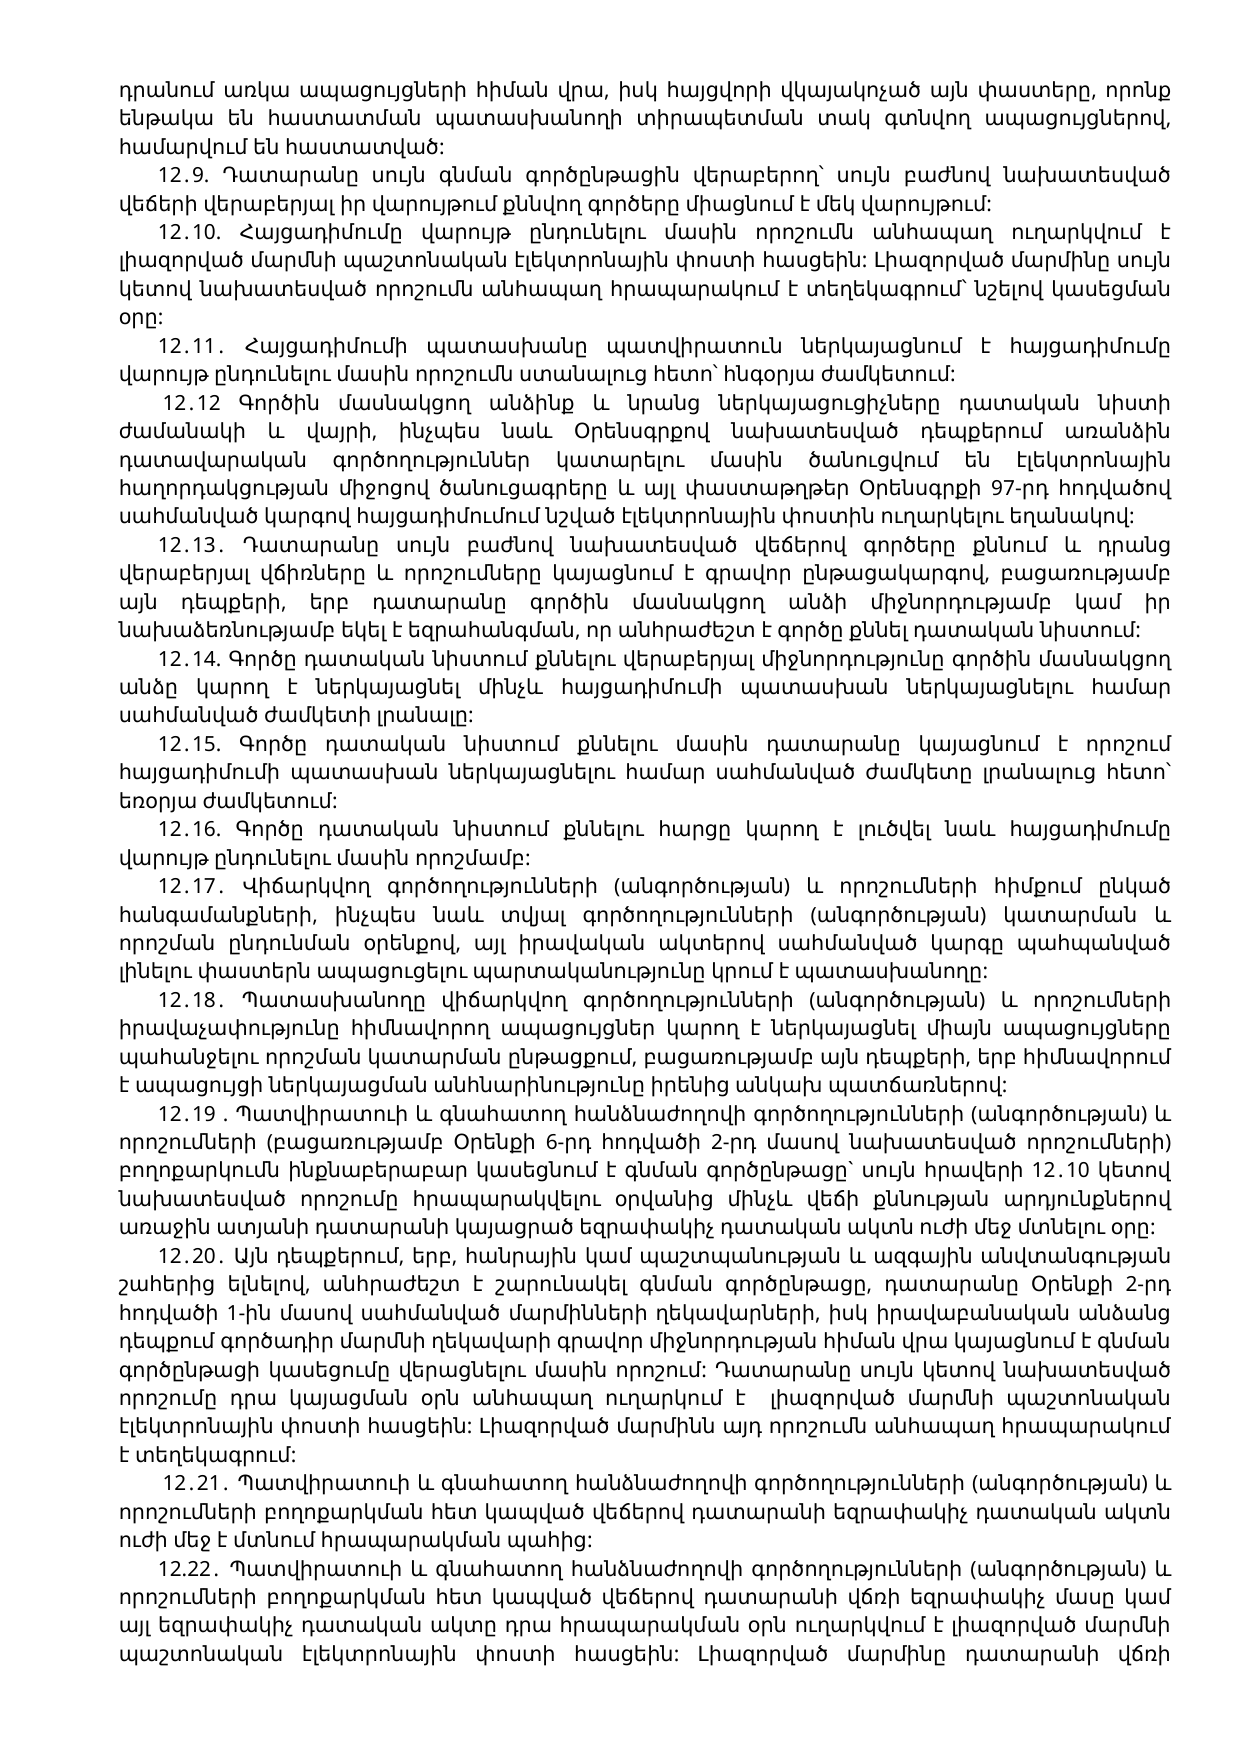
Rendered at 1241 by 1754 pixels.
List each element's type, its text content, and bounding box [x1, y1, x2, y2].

text 12․17․ Վիճարկվող գործողությունների (անգործության) և որոշումների հիմքում ընկած հանգամանքների, ինչպես նաև տվյալ գործողությունների (անգործության) կատարման և որոշման ընդունման օրենքով, այլ իրավական ակտերով սահմանված կարգը պահպանված լինելու փաստերն ապացուցելու պարտականությունը կրում է պատասխանողը: [118, 871, 1171, 985]
text 12․13․ Դատարանը սույն բաժնով նախատեսված վեճերով գործերը քննում և դրանց վերաբերյալ վճիռները և որոշումները կայացնում է գրավոր ընթացակարգով, բացառությամբ այն դեպքերի, երբ դատարանը գործին մասնակցող անձի միջնորդությամբ կամ իր նախաձեռնությամբ եկել է եզրահանգման, որ անհրաժեշտ է գործը քննել դատական նիստում: [118, 530, 1171, 644]
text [118, 75, 1171, 160]
text 12․18․ Պատասխանողը վիճարկվող գործողությունների (անգործության) և որոշումների իրավաչափությունը հիմնավորող ապացույցներ կարող է ներկայացնել միայն ապացույցները պահանջելու որոշման կատարման ընթացքում, բացառությամբ այն դեպքերի, երբ հիմնավորում է ապացույցի ներկայացման անհնարինությունը իրենից անկախ պատճառներով: [118, 985, 1171, 1099]
text 12․12 Գործին մասնակցող անձինք և նրանց ներկայացուցիչները դատական նիստի ժամանակի և վայրի, ինչպես նաև Օրենսգրքով նախատեսված դեպքերում առանձին դատավարական գործողություններ կատարելու մասին ծանուցվում են էլեկտրոնային հաղորդակցության միջոցով ծանուցագրերը և այլ փաստաթղթեր Օրենսգրքի 97-րդ հոդվածով սահմանված կարգով հայցադիմումում նշված էլեկտրոնային փոստին ուղարկելու եղանակով: [118, 388, 1171, 530]
text 12․19 . Պատվիրատուի և գնահատող հանձնաժողովի գործողությունների (անգործության) և որոշումների (բացառությամբ Օրենքի 6-րդ հոդվածի 2-րդ մասով նախատեսված որոշումների) բողոքարկումն ինքնաբերաբար կասեցնում է գնման գործընթացը` սույն հրավերի 12․10 կետով նախատեսված որոշումը հրապարակվելու օրվանից մինչև վեճի քննության արդյունքներով առաջին ատյանի դատարանի կայացրած եզրափակիչ դատական ակտն ուժի մեջ մտնելու օրը: [118, 1099, 1171, 1241]
text 12․10. Հայցադիմումը վարույթ ընդունելու մասին որոշումն անհապաղ ուղարկվում է լիազորված մարմնի պաշտոնական էլեկտրոնային փոստի հասցեին: Լիազորված մարմինը սույն կետով նախատեսված որոշումն անհապաղ հրապարակում է տեղեկագրում՝ նշելով կասեցման օրը: [118, 217, 1171, 331]
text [118, 1554, 1171, 1667]
text 12․11․ Հայցադիմումի պատասխանը պատվիրատուն ներկայացնում է հայցադիմումը վարույթ ընդունելու մասին որոշումն ստանալուց հետո՝ հնգօրյա ժամկետում: [118, 331, 1171, 388]
text 12․15. Գործը դատական նիստում քննելու մասին դատարանը կայացնում է որոշում հայցադիմումի պատասխան ներկայացնելու համար սահմանված ժամկետը լրանալուց հետո՝ եռօրյա ժամկետում: [118, 729, 1171, 814]
text 12․14. Գործը դատական նիստում քննելու վերաբերյալ միջնորդությունը գործին մասնակցող անձը կարող է ներկայացնել մինչև հայցադիմումի պատասխան ներկայացնելու համար սահմանված ժամկետի լրանալը: [118, 644, 1171, 729]
text 12․21․ Պատվիրատուի և գնահատող հանձնաժողովի գործողությունների (անգործության) և որոշումների բողոքարկման հետ կապված վեճերով դատարանի եզրափակիչ դատական ակտն ուժի մեջ է մտնում հրապարակման պահից: [118, 1468, 1171, 1554]
text 12․9. Դատարանը սույն գնման գործընթացին վերաբերող՝ սույն բաժնով նախատեսված վեճերի վերաբերյալ իր վարույթում քննվող գործերը միացնում է մեկ վարույթում: [118, 160, 1171, 217]
text 12․16. Գործը դատական նիստում քննելու հարցը կարող է լուծվել նաև հայցադիմումը վարույթ ընդունելու մասին որոշմամբ: [118, 814, 1171, 871]
text 12․20․ Այն դեպքերում, երբ, հանրային կամ պաշտպանության և ազգային անվտանգության շահերից ելնելով, անհրաժեշտ է շարունակել գնման գործընթացը, դատարանը Օրենքի 2-րդ հոդվածի 1-ին մասով սահմանված մարմինների ղեկավարների, իսկ իրավաբանական անձանց դեպքում գործադիր մարմնի ղեկավարի գրավոր միջնորդության հիման վրա կայացնում է գնման գործընթացի կասեցումը վերացնելու մասին որոշում: Դատարանը սույն կետով նախատեսված որոշումը դրա կայացման օրն անհապաղ ուղարկում է լիազորված մարմնի պաշտոնական էլեկտրոնային փոստի հասցեին: Լիազորված մարմինն այդ որոշումն անհապաղ հրապարակում է տեղեկագրում: [118, 1241, 1171, 1468]
